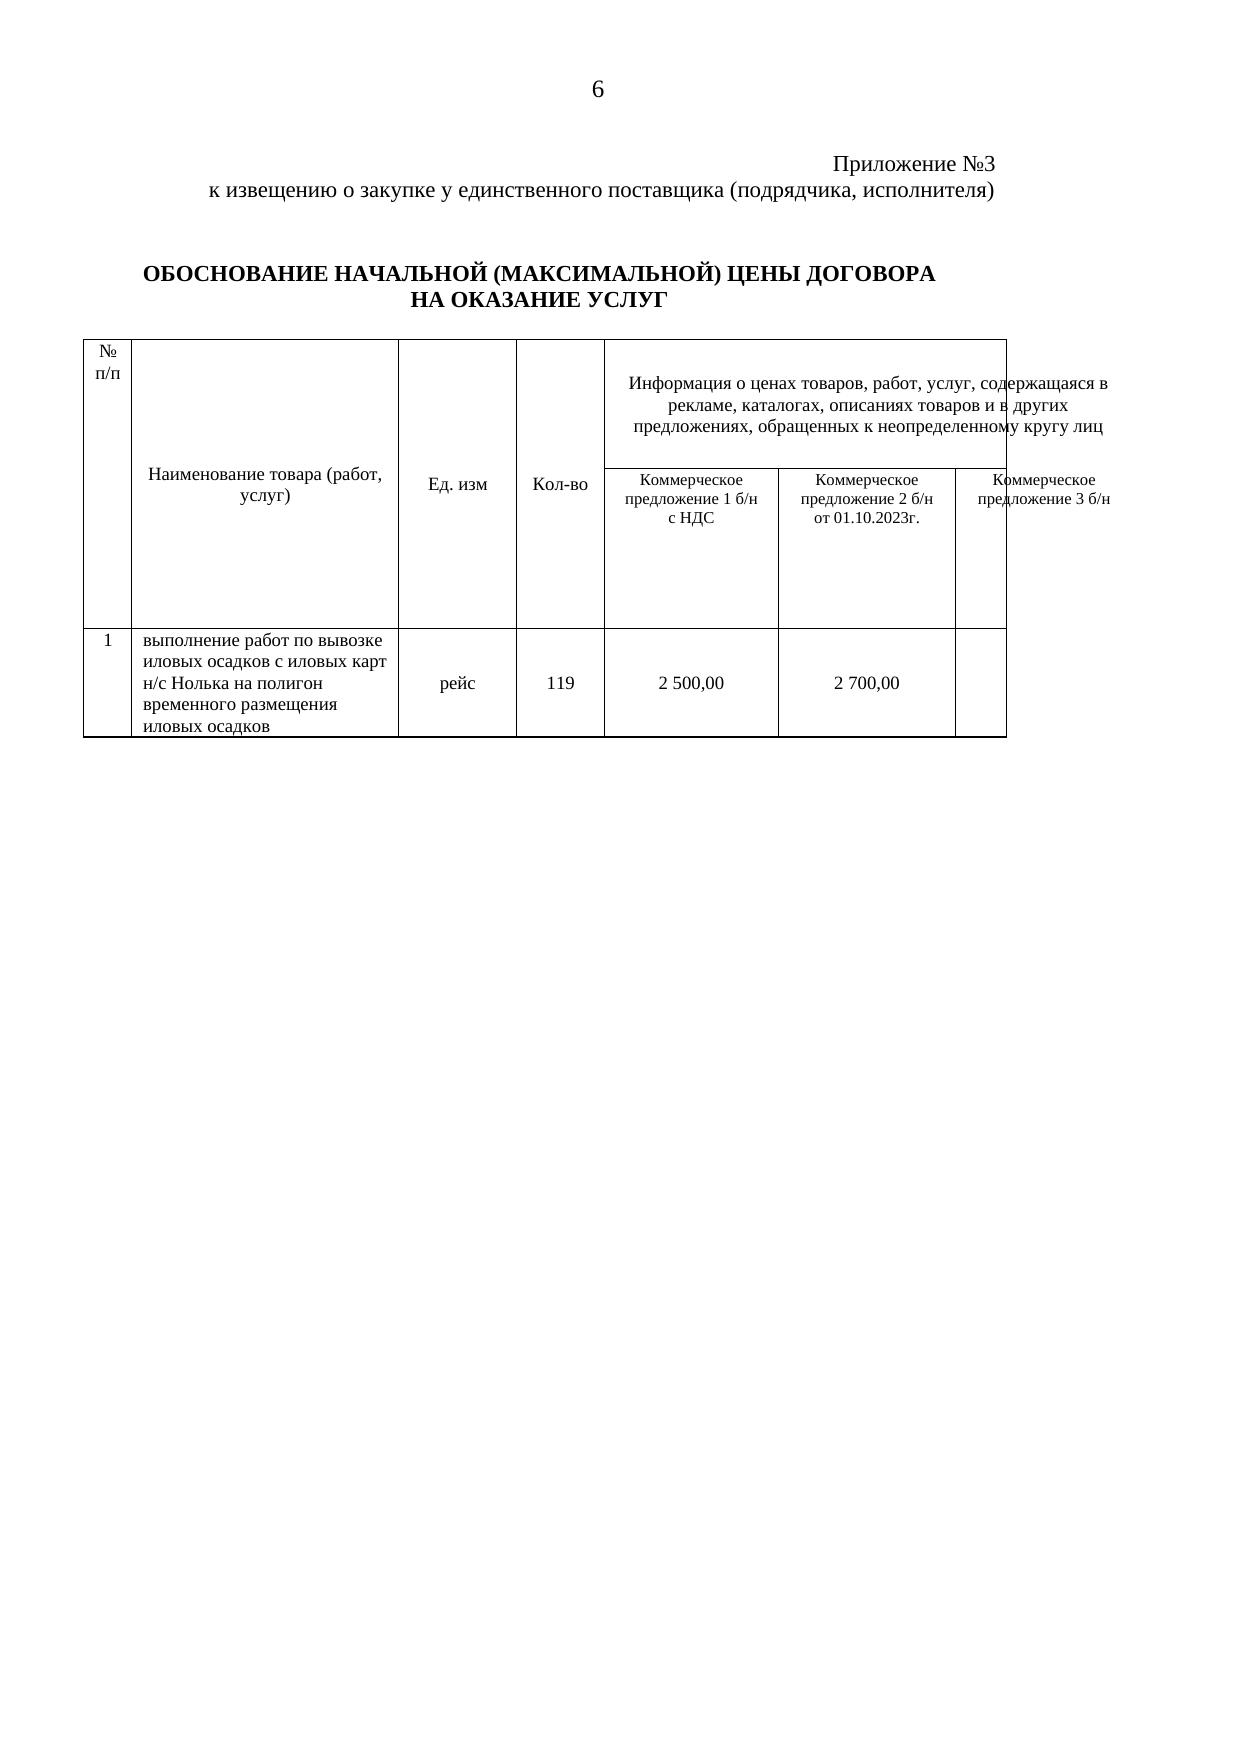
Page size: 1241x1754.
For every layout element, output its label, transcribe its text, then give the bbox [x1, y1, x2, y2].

table_header Приложение №3 к извещению о закупке у единственного поставщика (подрядчика, исполнителя) ОБОСНОВАНИЕ НАЧАЛЬНОЙ (МАКСИМАЛЬНОЙ) ЦЕНЫ ДОГОВОРА НА ОКАЗАНИЕ УСЛУГ [72, 150, 1007, 850]
